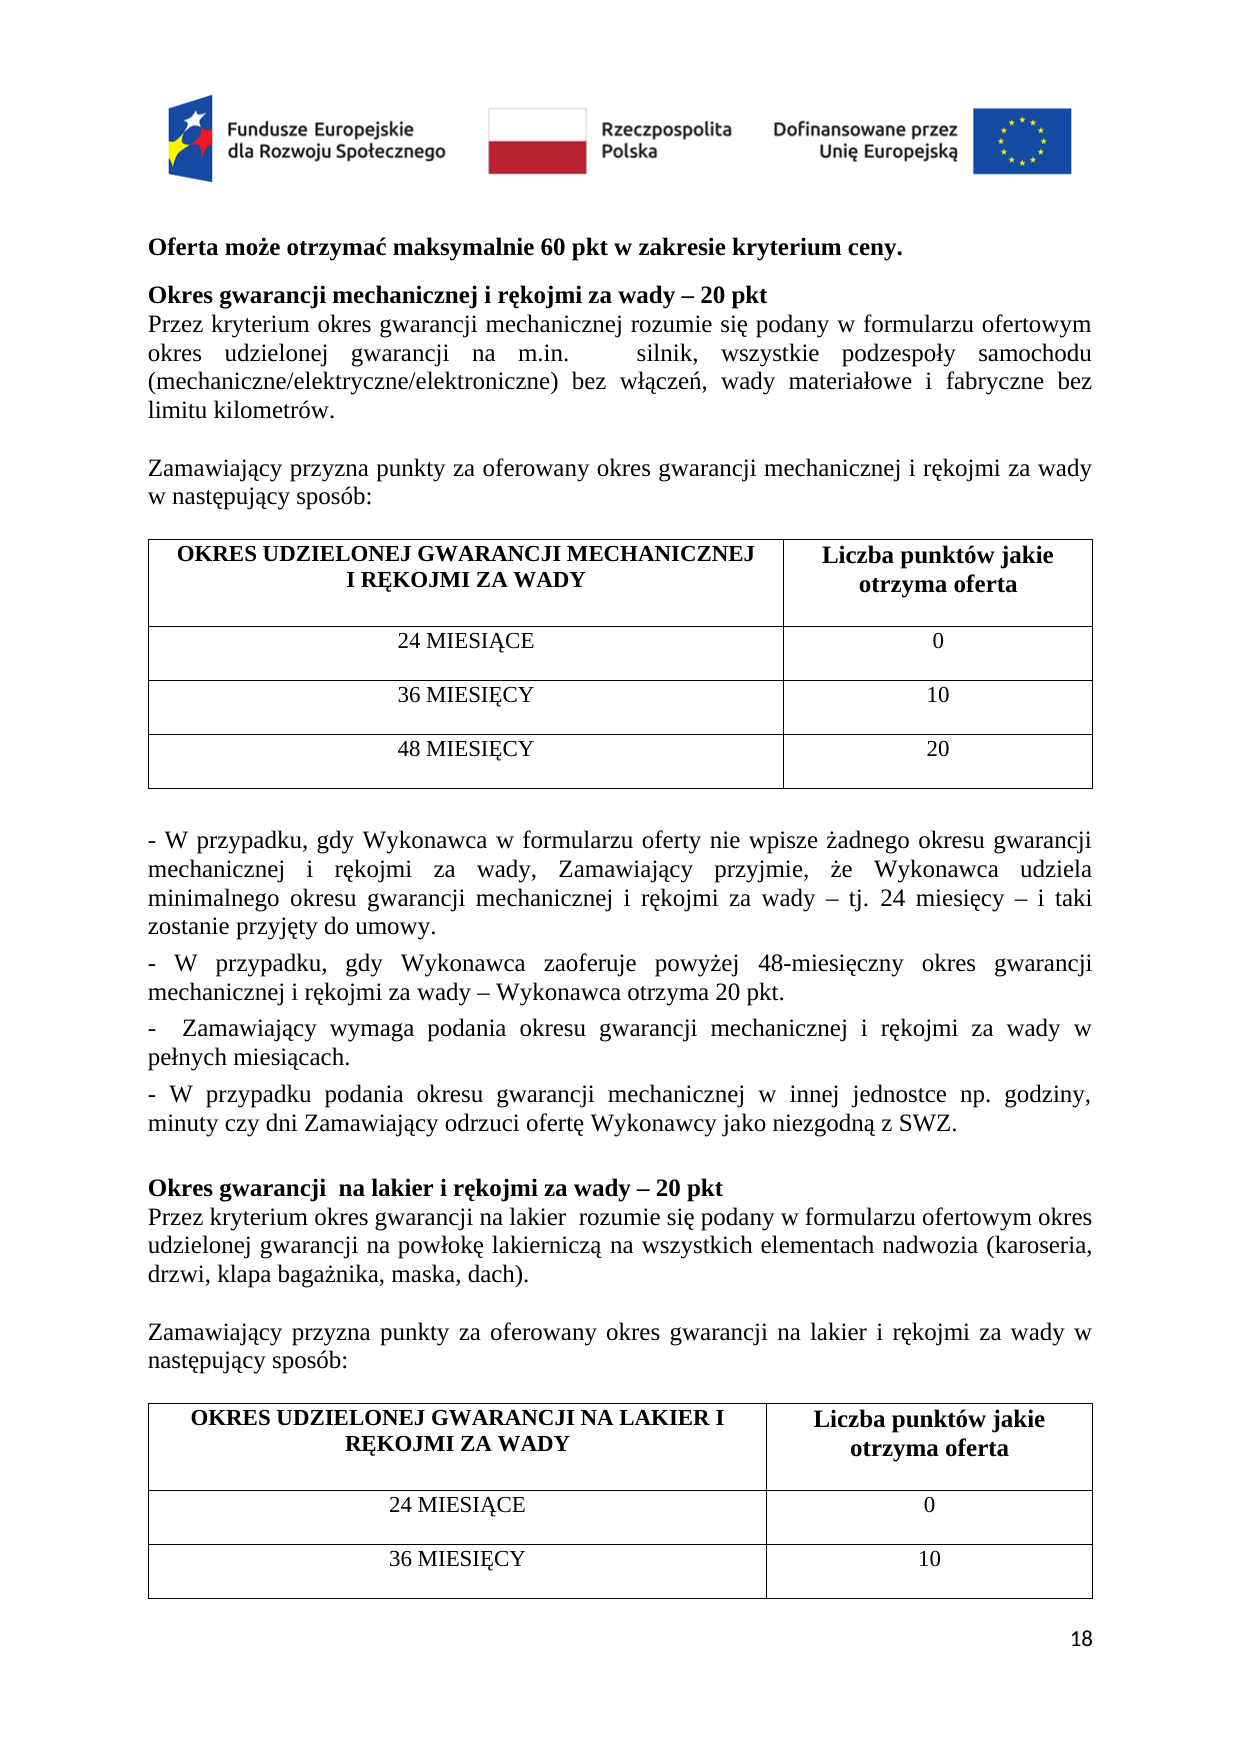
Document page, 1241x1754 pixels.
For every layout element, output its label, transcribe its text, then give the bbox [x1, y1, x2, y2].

text Przez kryterium okres gwarancji na lakier rozumie się podany w formularzu ofertowym okres udzielonej gwarancji na powłokę lakierniczą na wszystkich elementach nadwozia (karoseria, drzwi, klapa bagażnika, maska, dach). [148, 1202, 1093, 1288]
table_header Liczba punktów jakie otrzyma oferta [767, 1404, 1092, 1490]
table_cell 36 MIESIĘCY [149, 681, 783, 734]
text Okres gwarancji mechanicznej i rękojmi za wady – 20 pkt [148, 280, 1093, 309]
table_cell 36 MIESIĘCY [149, 1545, 766, 1598]
text Zamawiający przyzna punkty za oferowany okres gwarancji mechanicznej i rękojmi za wady w następujący sposób: [148, 453, 1093, 510]
text Zamawiający przyzna punkty za oferowany okres gwarancji na lakier i rękojmi za wady w następujący sposób: [148, 1317, 1093, 1374]
text Okres gwarancji na lakier i rękojmi za wady – 20 pkt [148, 1173, 1093, 1202]
text Oferta może otrzymać maksymalnie 60 pkt w zakresie kryterium ceny. [148, 232, 1093, 261]
text - W przypadku podania okresu gwarancji mechanicznej w innej jednostce np. godziny, minuty czy dni Zamawiający odrzuci ofertę Wykonawcy jako niezgodną z SWZ. [148, 1079, 1093, 1136]
table_cell 10 [784, 681, 1092, 734]
picture [147, 73, 1093, 204]
table_header [149, 1404, 766, 1490]
table_cell 48 MIESIĘCY [149, 735, 783, 787]
text - W przypadku, gdy Wykonawca w formularzu oferty nie wpisze żadnego okresu gwarancji mechanicznej i rękojmi za wady, Zamawiający przyjmie, że Wykonawca udziela minimalnego okresu gwarancji mechanicznej i rękojmi za wady – tj. 24 miesięcy – i taki zostanie przyjęty do umowy. [148, 825, 1093, 940]
text - W przypadku, gdy Wykonawca zaoferuje powyżej 48-miesięczny okres gwarancji mechanicznej i rękojmi za wady – Wykonawca otrzyma 20 pkt. [148, 948, 1093, 1006]
table_header Liczba punktów jakie otrzyma oferta [784, 540, 1092, 626]
table_cell 24 MIESIĄCE [149, 1491, 766, 1544]
table_cell 24 MIESIĄCE [149, 627, 783, 680]
text Przez kryterium okres gwarancji mechanicznej rozumie się podany w formularzu ofertowym okres udzielonej gwarancji na m.in. silnik, wszystkie podzespoły samochodu (mechaniczne/elektryczne/elektroniczne) bez włączeń, wady materiałowe i fabryczne bez limitu kilometrów. [148, 309, 1093, 424]
table_cell 0 [767, 1491, 1092, 1544]
text - Zamawiający wymaga podania okresu gwarancji mechanicznej i rękojmi za wady w pełnych miesiącach. [148, 1013, 1093, 1071]
table_header [149, 540, 783, 626]
table_cell 0 [784, 627, 1092, 680]
table_cell 10 [767, 1545, 1092, 1598]
table_cell 20 [784, 735, 1092, 787]
